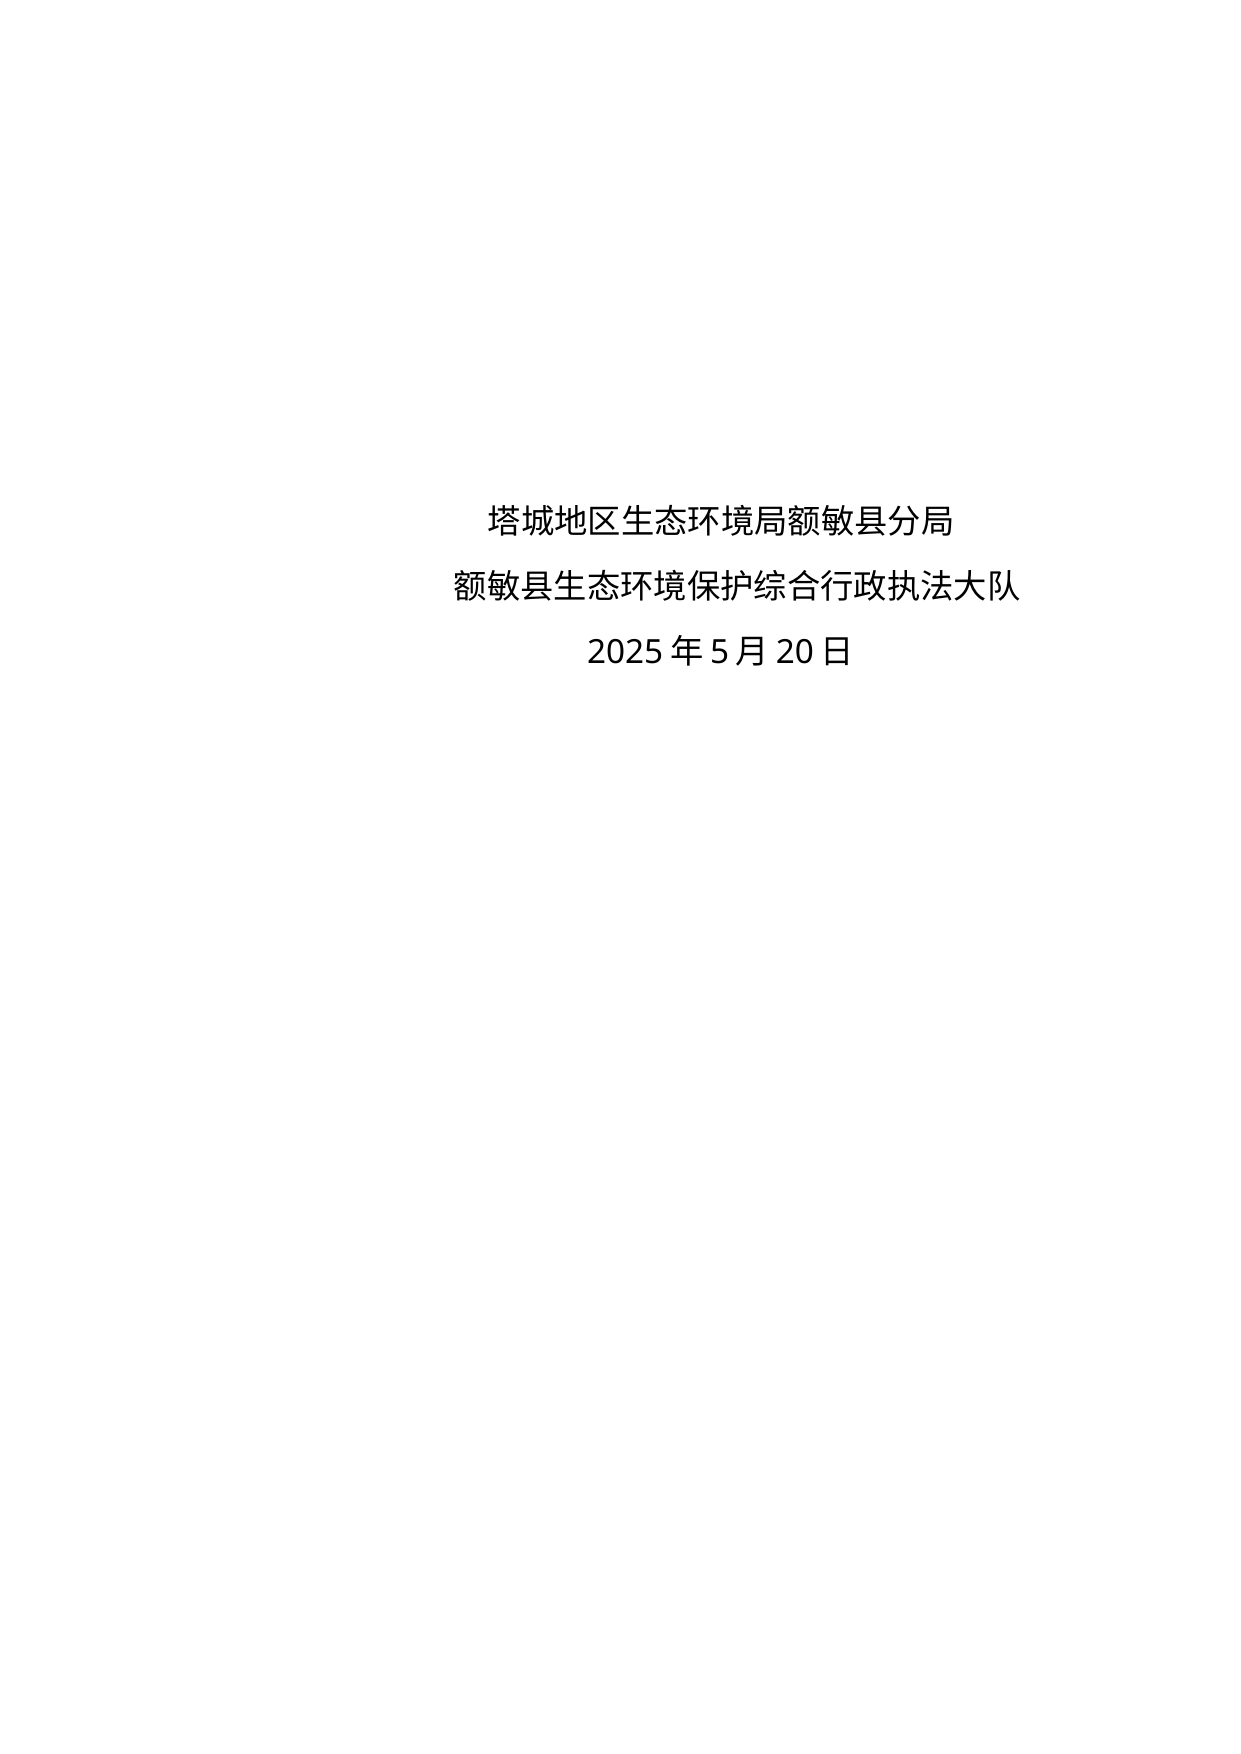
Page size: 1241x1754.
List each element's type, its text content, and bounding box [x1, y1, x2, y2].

text 额敏县生态环境保护综合行政执法大队 2025年5月20日 [453, 552, 1053, 682]
text 塔城地区生态环境局额敏县分局 [187, 487, 1053, 552]
